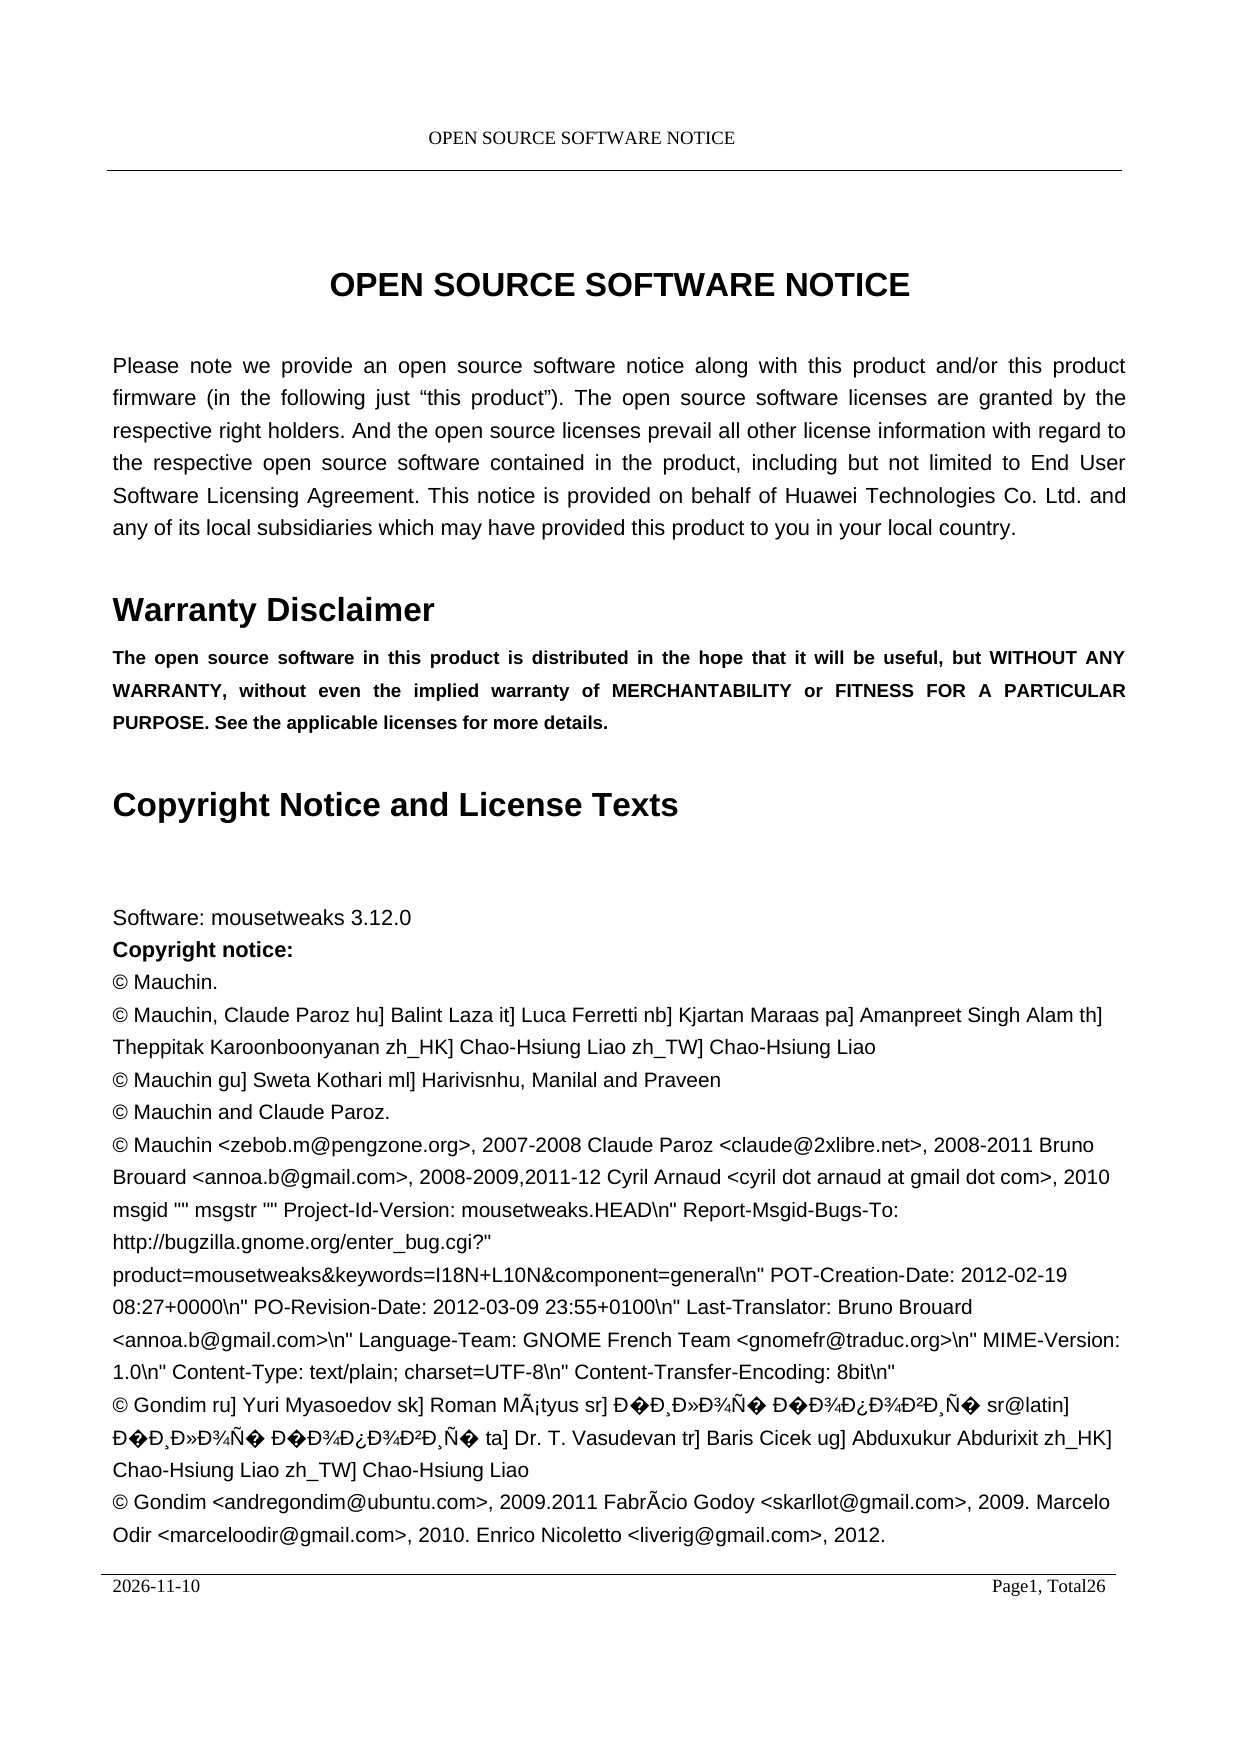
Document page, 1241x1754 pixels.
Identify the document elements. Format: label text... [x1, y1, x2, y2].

text Please note we provide an open source software notice along with this product and/or this product firmware (in the following just “this product”). The open source software licenses are granted by the respective right holders. And the open source licenses prevail all other license information with regard to the respective open source software contained in the product, including but not limited to End User Software Licensing Agreement. This notice is provided on behalf of Huawei Technologies Co. Ltd. and any of its local subsidiaries which may have provided this product to you in your local country. [112, 349, 1128, 544]
text © Mauchin <zebob.m@pengzone.org>, 2007-2008 Claude Paroz <claude@2xlibre.net>, 2008-2011 Bruno Brouard <annoa.b@gmail.com>, 2008-2009,2011-12 Cyril Arnaud <cyril dot arnaud at gmail dot com>, 2010 msgid "" msgstr "" Project-Id-Version: mousetweaks.HEAD\n" Report-Msgid-Bugs-To: http://bugzilla.gnome.org/enter_bug.cgi?" product=mousetweaks&keywords=I18N+L10N&component=general\n" POT-Creation-Date: 2012-02-19 08:27+0000\n" PO-Revision-Date: 2012-03-09 23:55+0100\n" Last-Translator: Bruno Brouard <annoa.b@gmail.com>\n" Language-Team: GNOME French Team <gnomefr@traduc.org>\n" MIME-Version: 1.0\n" Content-Type: text/plain; charset=UTF-8\n" Content-Transfer-Encoding: 8bit\n" [112, 1128, 1128, 1388]
text © Mauchin, Claude Paroz hu] Balint Laza it] Luca Ferretti nb] Kjartan Maraas pa] Amanpreet Singh Alam th] Theppitak Karoonboonyanan zh_HK] Chao-Hsiung Liao zh_TW] Chao-Hsiung Liao [112, 998, 1128, 1063]
text Copyright Notice and License Texts [112, 771, 1128, 836]
text © Mauchin gu] Sweta Kothari ml] Harivisnhu, Manilal and Praveen [112, 1063, 1128, 1096]
text © Gondim ru] Yuri Myasoedov sk] Roman MÃ¡tyus sr] Ð�Ð¸Ð»Ð¾Ñ� Ð�Ð¾Ð¿Ð¾Ð²Ð¸Ñ� sr@latin] Ð�Ð¸Ð»Ð¾Ñ� Ð�Ð¾Ð¿Ð¾Ð²Ð¸Ñ� ta] Dr. T. Vasudevan tr] Baris Cicek ug] Abduxukur Abdurixit zh_HK] Chao-Hsiung Liao zh_TW] Chao-Hsiung Liao [112, 1388, 1128, 1486]
text © Mauchin and Claude Paroz. [112, 1096, 1128, 1128]
text Warranty Disclaimer [112, 576, 1128, 641]
text Copyright notice: [112, 933, 1128, 966]
text © Mauchin. [112, 966, 1128, 998]
text OPEN SOURCE SOFTWARE NOTICE [112, 251, 1128, 316]
text Software: mousetweaks 3.12.0 [112, 901, 1128, 933]
text The open source software in this product is distributed in the hope that it will be useful, but WITHOUT ANY WARRANTY, without even the implied warranty of MERCHANTABILITY or FITNESS FOR A PARTICULAR PURPOSE. See the applicable licenses for more details. [112, 641, 1128, 739]
text © Gondim <andregondim@ubuntu.com>, 2009.2011 FabrÃ­cio Godoy <skarllot@gmail.com>, 2009. Marcelo Odir <marceloodir@gmail.com>, 2010. Enrico Nicoletto <liverig@gmail.com>, 2012. [112, 1486, 1128, 1551]
